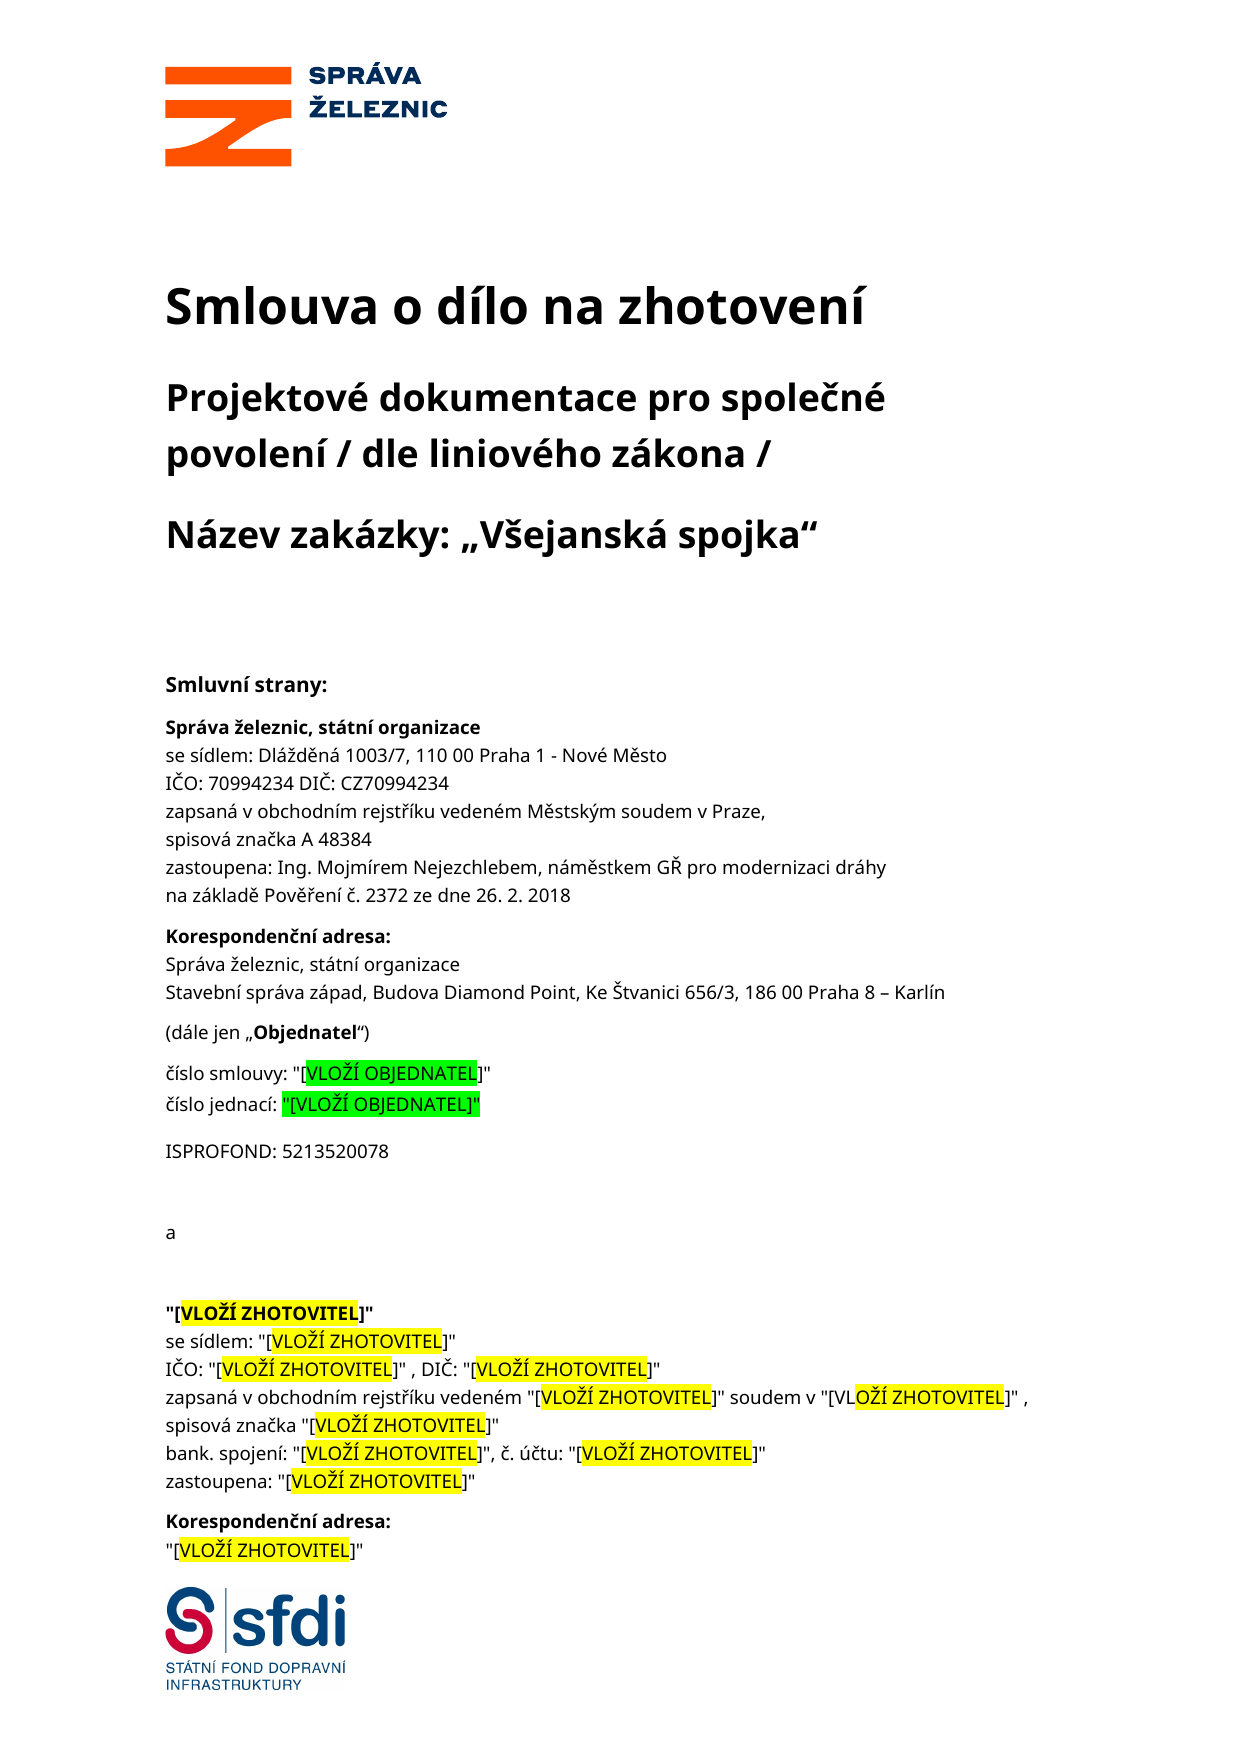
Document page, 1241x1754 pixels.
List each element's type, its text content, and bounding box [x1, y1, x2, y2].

text ISPROFOND: 5213520078 [165, 1138, 1075, 1164]
text IČO: 70994234 DIČ: CZ70994234 [165, 770, 1075, 796]
text se sídlem: Dlážděná 1003/7, 110 00 Praha 1 - Nové Město [165, 742, 1075, 768]
text zastoupena: "[VLOŽÍ ZHOTOVITEL]" [462, 1468, 1075, 1494]
text spisová značka A 48384 [165, 826, 1075, 852]
text Název zakázky: [165, 508, 1075, 559]
text (dále jen „Objednatel“) [165, 1019, 1075, 1045]
text "[VLOŽÍ ZHOTOVITEL]" [349, 1537, 1075, 1562]
text číslo smlouvy: "[VLOŽÍ OBJEDNATEL]" [165, 1060, 306, 1086]
text Projektové dokumentace pro společné povolení / dle liniového zákona / [165, 371, 1075, 478]
text zapsaná v obchodním rejstříku vedeném Městským soudem v Praze, [165, 798, 1075, 824]
text Korespondenční adresa: [165, 923, 1075, 948]
text IČO: "[VLOŽÍ ZHOTOVITEL]" , DIČ: "[VLOŽÍ ZHOTOVITEL]" [647, 1356, 1075, 1382]
text a [165, 1219, 1075, 1245]
picture [165, 1586, 346, 1690]
text spisová značka "[VLOŽÍ ZHOTOVITEL]" [165, 1412, 315, 1438]
text číslo jednací: "[VLOŽÍ OBJEDNATEL]" [165, 1088, 1075, 1117]
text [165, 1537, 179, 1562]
text spisová značka "[VLOŽÍ ZHOTOVITEL]" [485, 1412, 1075, 1438]
text Korespondenční adresa: [165, 1509, 1075, 1534]
text Smlouva o dílo na zhotovení [165, 271, 1075, 339]
text číslo smlouvy: "[VLOŽÍ OBJEDNATEL]" [477, 1060, 1075, 1086]
text zastoupena: Ing. Mojmírem Nejezchlebem, náměstkem GŘ pro modernizaci dráhy [165, 854, 1075, 880]
text Správa železnic, státní organizace [165, 714, 1075, 740]
text bank. spojení: "[VLOŽÍ ZHOTOVITEL]", č. účtu: "[VLOŽÍ ZHOTOVITEL]" [752, 1440, 1075, 1466]
text se sídlem: "[VLOŽÍ ZHOTOVITEL]" [165, 1328, 272, 1354]
text se sídlem: "[VLOŽÍ ZHOTOVITEL]" [442, 1328, 1075, 1354]
text zastoupena: "[VLOŽÍ ZHOTOVITEL]" [165, 1468, 291, 1494]
text "[VLOŽÍ ZHOTOVITEL]" [358, 1300, 1075, 1326]
text Smluvní strany: [165, 671, 1075, 699]
text zapsaná v obchodním rejstříku vedeném "[VLOŽÍ ZHOTOVITEL]" soudem v "[VLOŽÍ ZHOTOVITEL]" , [165, 1384, 541, 1410]
text na základě Pověření č. 2372 ze dne 26. 2. 2018 [165, 882, 1075, 908]
text Stavební správa západ, Budova Diamond Point, Ke Štvanici 656/3, 186 00 Praha 8 – Karlín [165, 979, 1075, 1004]
text Správa železnic, státní organizace [165, 951, 1075, 977]
